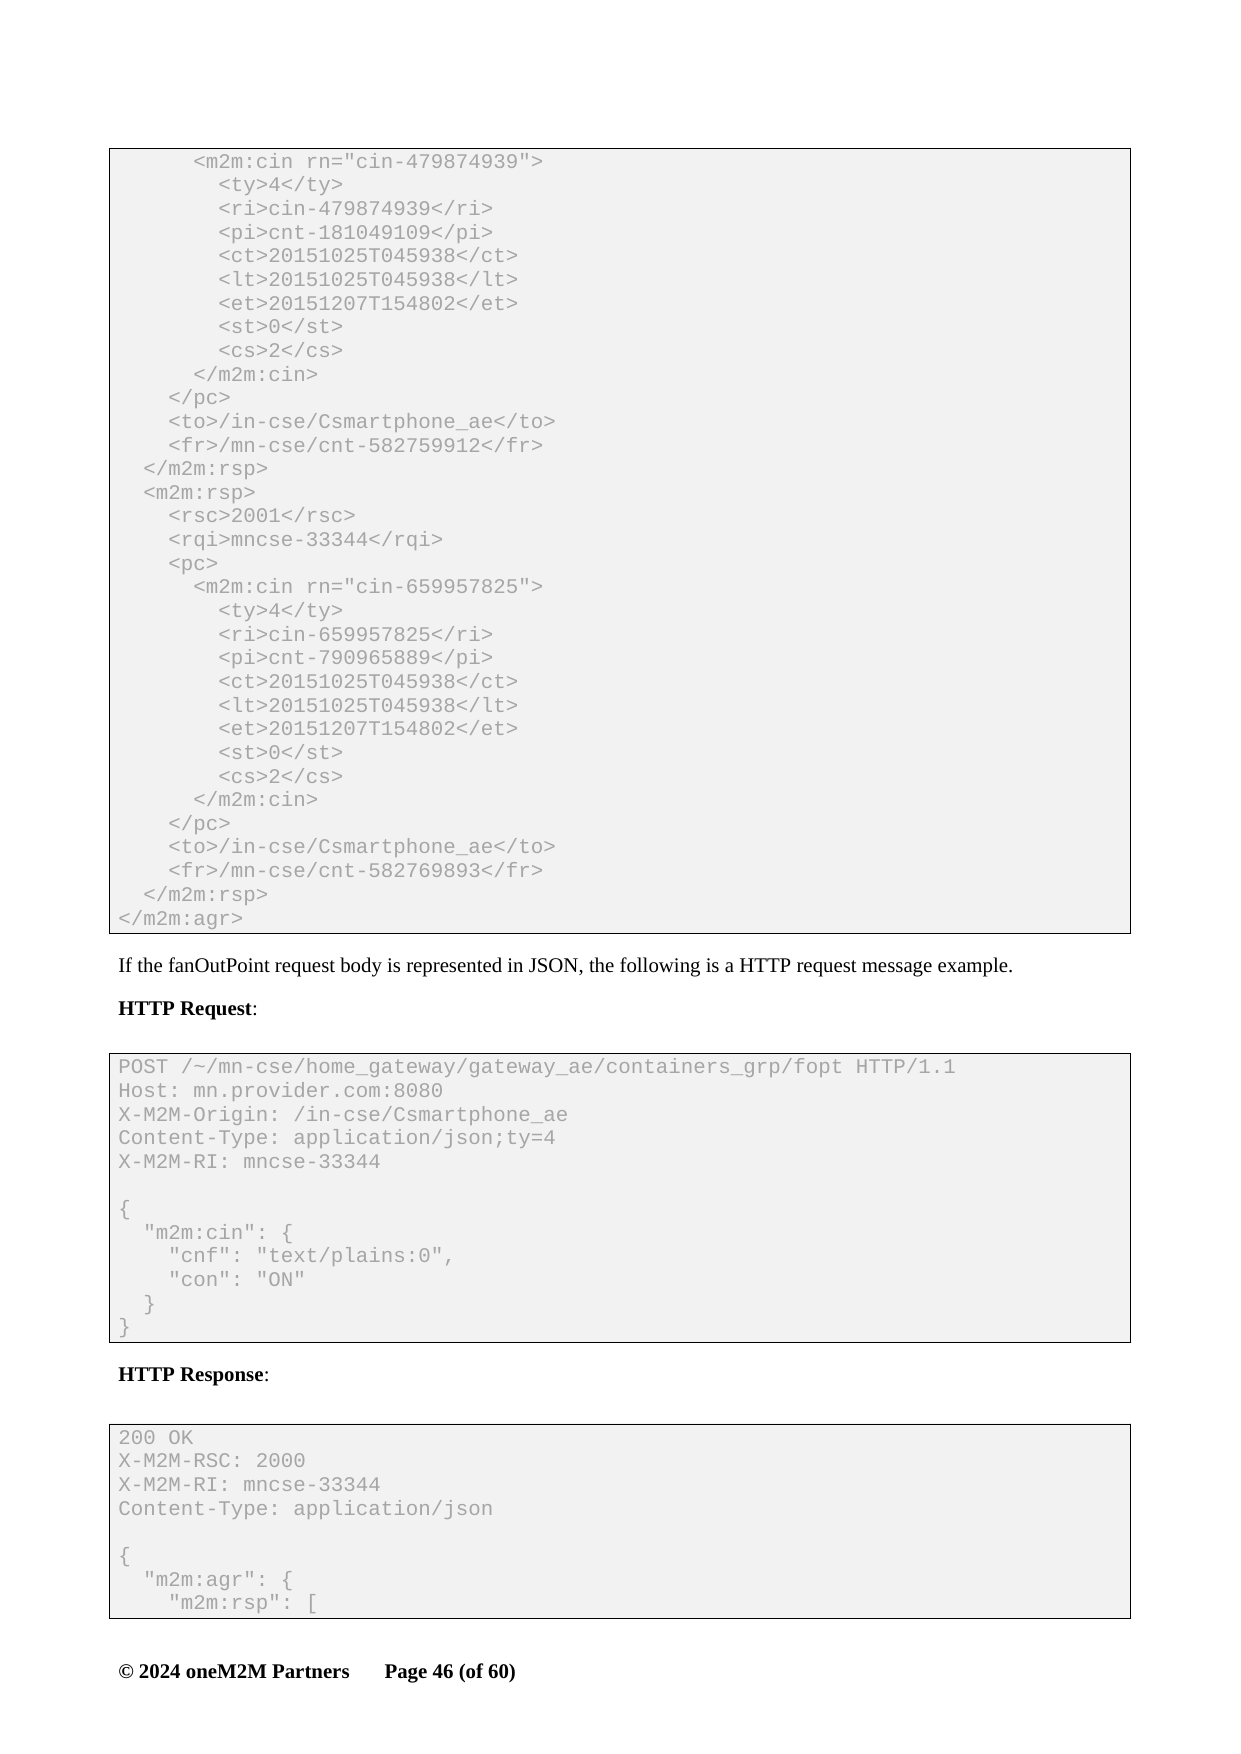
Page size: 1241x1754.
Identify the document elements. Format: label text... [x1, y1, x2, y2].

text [110, 1425, 1130, 1618]
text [110, 149, 1130, 933]
text POST /~/mn-cse/home_gateway/gateway_ae/containers_grp/fopt HTTP/1.1 Host: mn.provider.com:8080 X-M2M-Origin: /in-cse/Csmartphone_ae Content-Type: application/json;ty=4 X-M2M-RI: mncse-33344 { "m2m:cin": { "cnf": "text/plains:0", "con": "ON" } } [110, 1054, 1130, 1342]
text HTTP Request: [118, 996, 1122, 1020]
